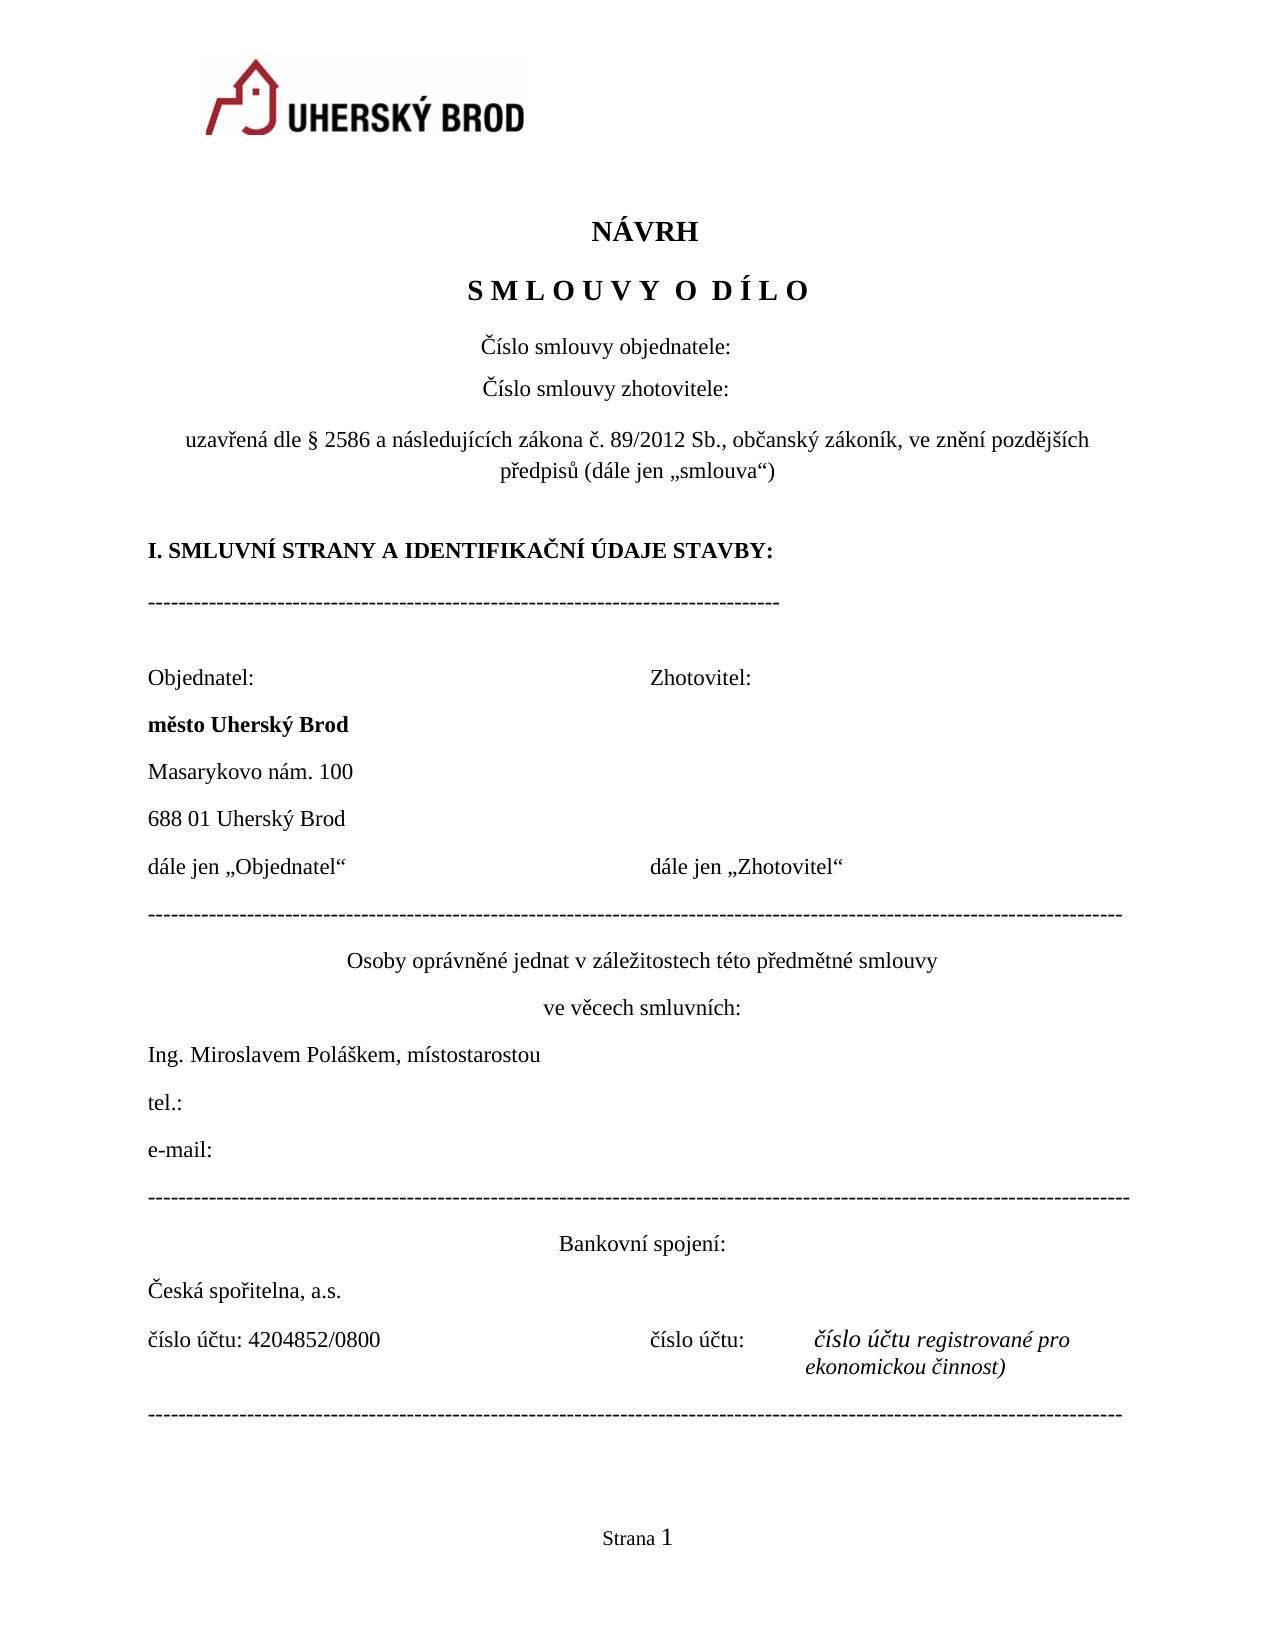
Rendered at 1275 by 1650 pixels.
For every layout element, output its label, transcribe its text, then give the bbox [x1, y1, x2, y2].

text číslo účtu: 4204852/0800 číslo účtu: číslo účtu registrované pro [148, 1324, 1137, 1353]
subtitle Číslo smlouvy objednatele: [148, 333, 1127, 359]
text ----------------------------------------------------------------------------------- [148, 588, 1137, 643]
text I. SMLUVNÍ STRANY A Identifikační údaje stavby: [148, 537, 1137, 563]
text Ing. Miroslavem Poláškem, místostarostou [148, 1041, 1137, 1068]
text Bankovní spojení: [148, 1230, 1137, 1257]
subtitle Číslo smlouvy zhotovitele: [148, 376, 1127, 402]
text -------------------------------------------------------------------------------------------------------------------------------- [148, 900, 1137, 926]
text město Uherský Brod [148, 711, 1137, 737]
text 688 01 Uherský Brod [148, 806, 1137, 832]
text dále jen „Objednatel“ dále jen „Zhotovitel“ [148, 853, 1137, 879]
text e-mail: [148, 1136, 1137, 1162]
text --------------------------------------------------------------------------------------------------------------------------------- [148, 1183, 1137, 1209]
text ve věcech smluvních: [148, 994, 1137, 1021]
text -------------------------------------------------------------------------------------------------------------------------------- [148, 1401, 1137, 1427]
text ekonomickou činnost) [148, 1353, 1137, 1380]
text Osoby oprávněné jednat v záležitostech této předmětné smlouvy [148, 947, 1137, 973]
subtitle NÁVRH [148, 214, 1127, 248]
picture [205, 59, 524, 135]
text uzavřená dle § 2586 a následujících zákona č. 89/2012 Sb., občanský zákoník, ve znění pozdějších předpisů (dále jen „smlouva“) [148, 427, 1127, 483]
text Objednatel: Zhotovitel: [148, 664, 1137, 690]
text Masarykovo nám. 100 [148, 758, 1137, 785]
text tel.: [148, 1089, 1137, 1115]
subtitle S M L O U V Y O D Í L O [148, 273, 1127, 307]
text Česká spořitelna, a.s. [148, 1277, 1137, 1304]
